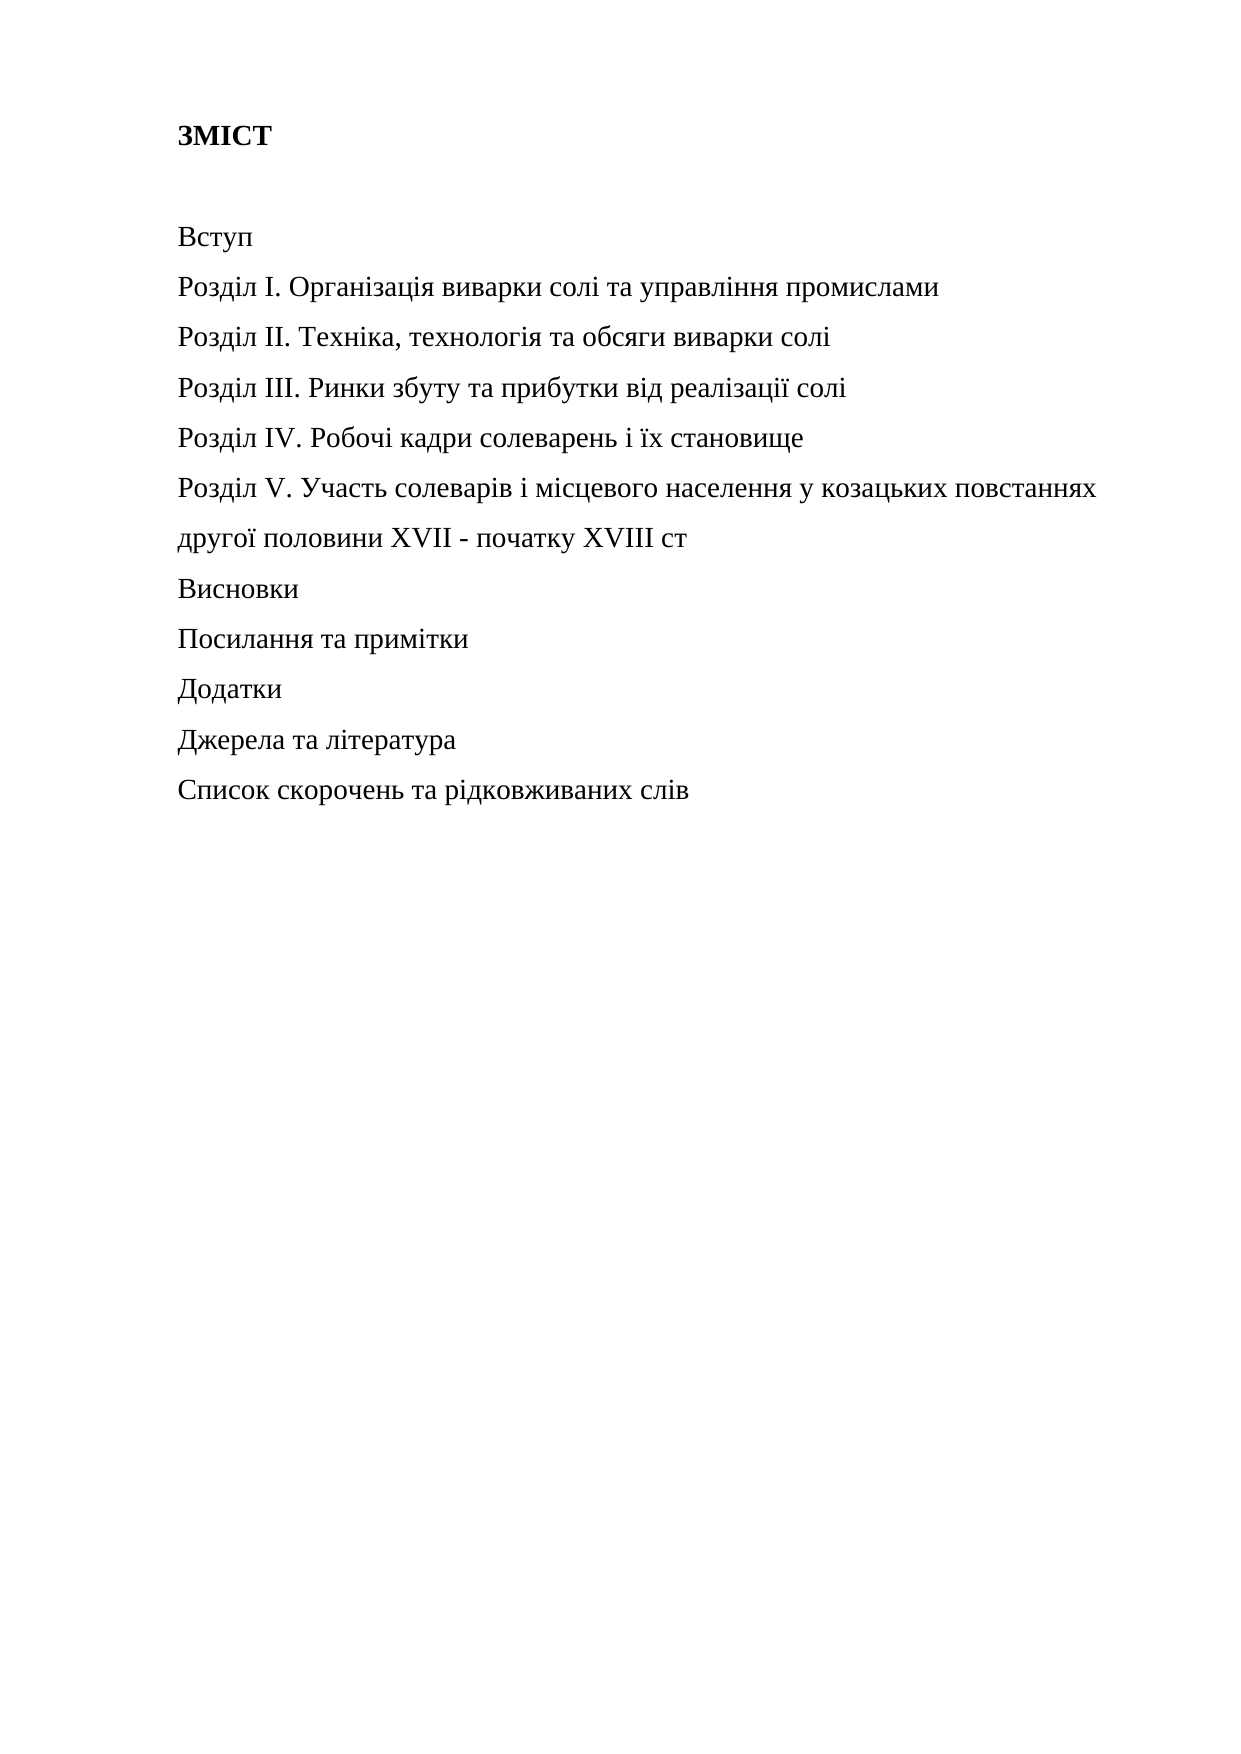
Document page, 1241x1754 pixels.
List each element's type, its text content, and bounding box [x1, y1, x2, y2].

text Посилання та примітки [177, 621, 1152, 655]
text Розділ І. Організація виварки солі та управління промислами [177, 269, 1152, 303]
text Розділ ІІ. Техніка, технологія та обсяги виварки солі [177, 319, 1152, 353]
text Список скорочень та рідковживаних слів [177, 772, 1152, 806]
text Розділ V. Участь солеварів і місцевого населення у козацьких повстаннях другої половини XVII - початку XVIIІ ст [177, 470, 1152, 554]
text Висновки [177, 571, 1152, 604]
text Розділ ІІІ. Ринки збуту та прибутки від реалізації солі [177, 370, 1152, 403]
text ЗМІСТ [177, 118, 1152, 152]
text Вступ [177, 219, 1152, 252]
text Додатки [177, 672, 1152, 705]
text Розділ ІV. Робочі кадри солеварень і їх становище [177, 420, 1152, 453]
text Джерела та література [177, 722, 1152, 755]
